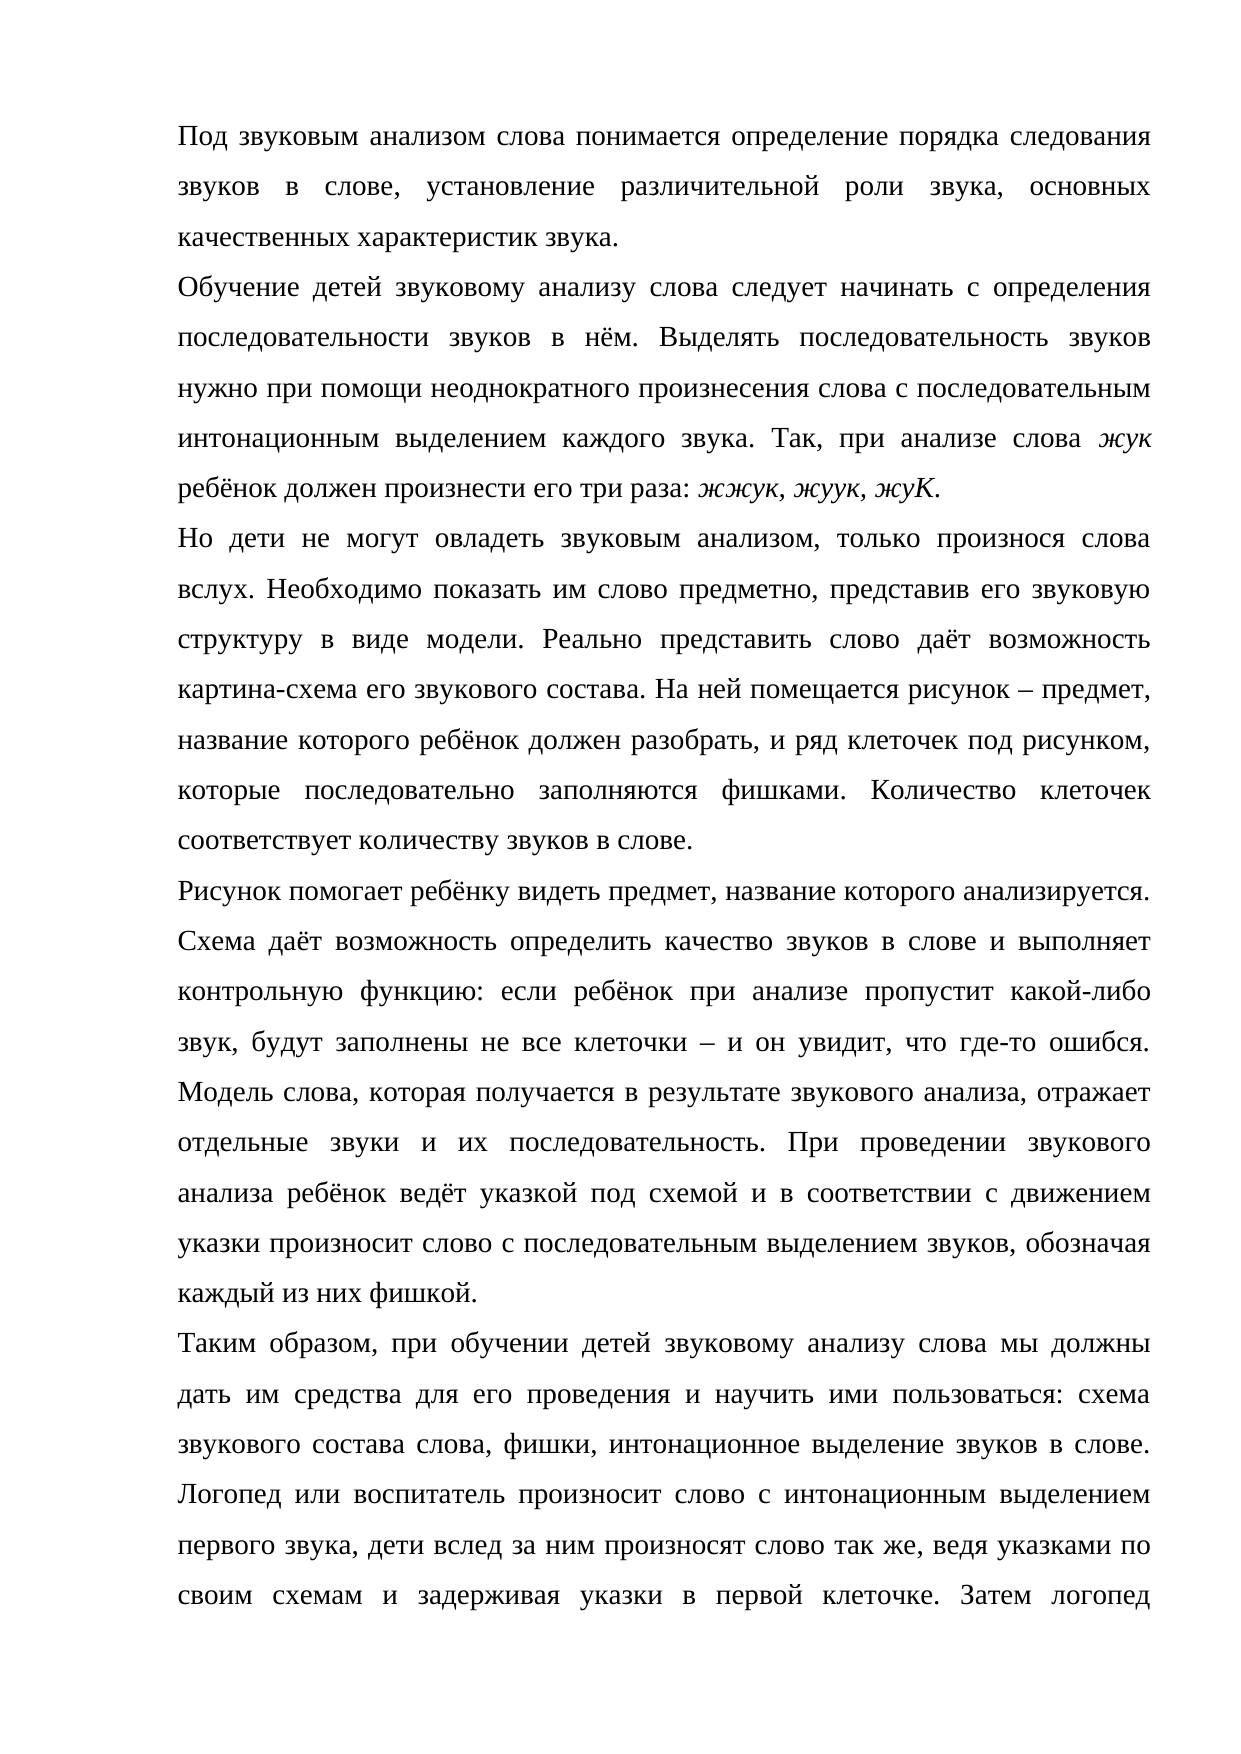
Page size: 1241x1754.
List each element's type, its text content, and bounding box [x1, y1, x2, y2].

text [177, 1326, 1152, 1611]
text Под звуковым анализом слова понимается определение порядка следования звуков в слове, установление различительной роли звука, основных качественных характеристик звука. [177, 118, 1152, 252]
text Обучение детей звуковому анализу слова следует начинать с определения последовательности звуков в нём. Выделять последовательность звуков нужно при помощи неоднократного произнесения слова с последовательным интонационным выделением каждого звука. Так, при анализе слова жук ребёнок должен произнести его три раза: жжук, жуук, жуК. [177, 269, 1152, 504]
text Но дети не могут овладеть звуковым анализом, только произнося слова вслух. Необходимо показать им слово предметно, представив его звуковую структуру в виде модели. Реально представить слово даёт возможность картина-схема его звукового состава. На ней помещается рисунок – предмет, название которого ребёнок должен разобрать, и ряд клеточек под рисунком, которые последовательно заполняются фишками. Количество клеточек соответствует количеству звуков в слове. [177, 521, 1152, 856]
text Рисунок помогает ребёнку видеть предмет, название которого анализируется. Схема даёт возможность определить качество звуков в слове и выполняет контрольную функцию: если ребёнок при анализе пропустит какой-либо звук, будут заполнены не все клеточки – и он увидит, что где-то ошибся. Модель слова, которая получается в результате звукового анализа, отражает отдельные звуки и их последовательность. При проведении звукового анализа ребёнок ведёт указкой под схемой и в соответствии с движением указки произносит слово с последовательным выделением звуков, обозначая каждый из них фишкой. [177, 873, 1152, 1309]
